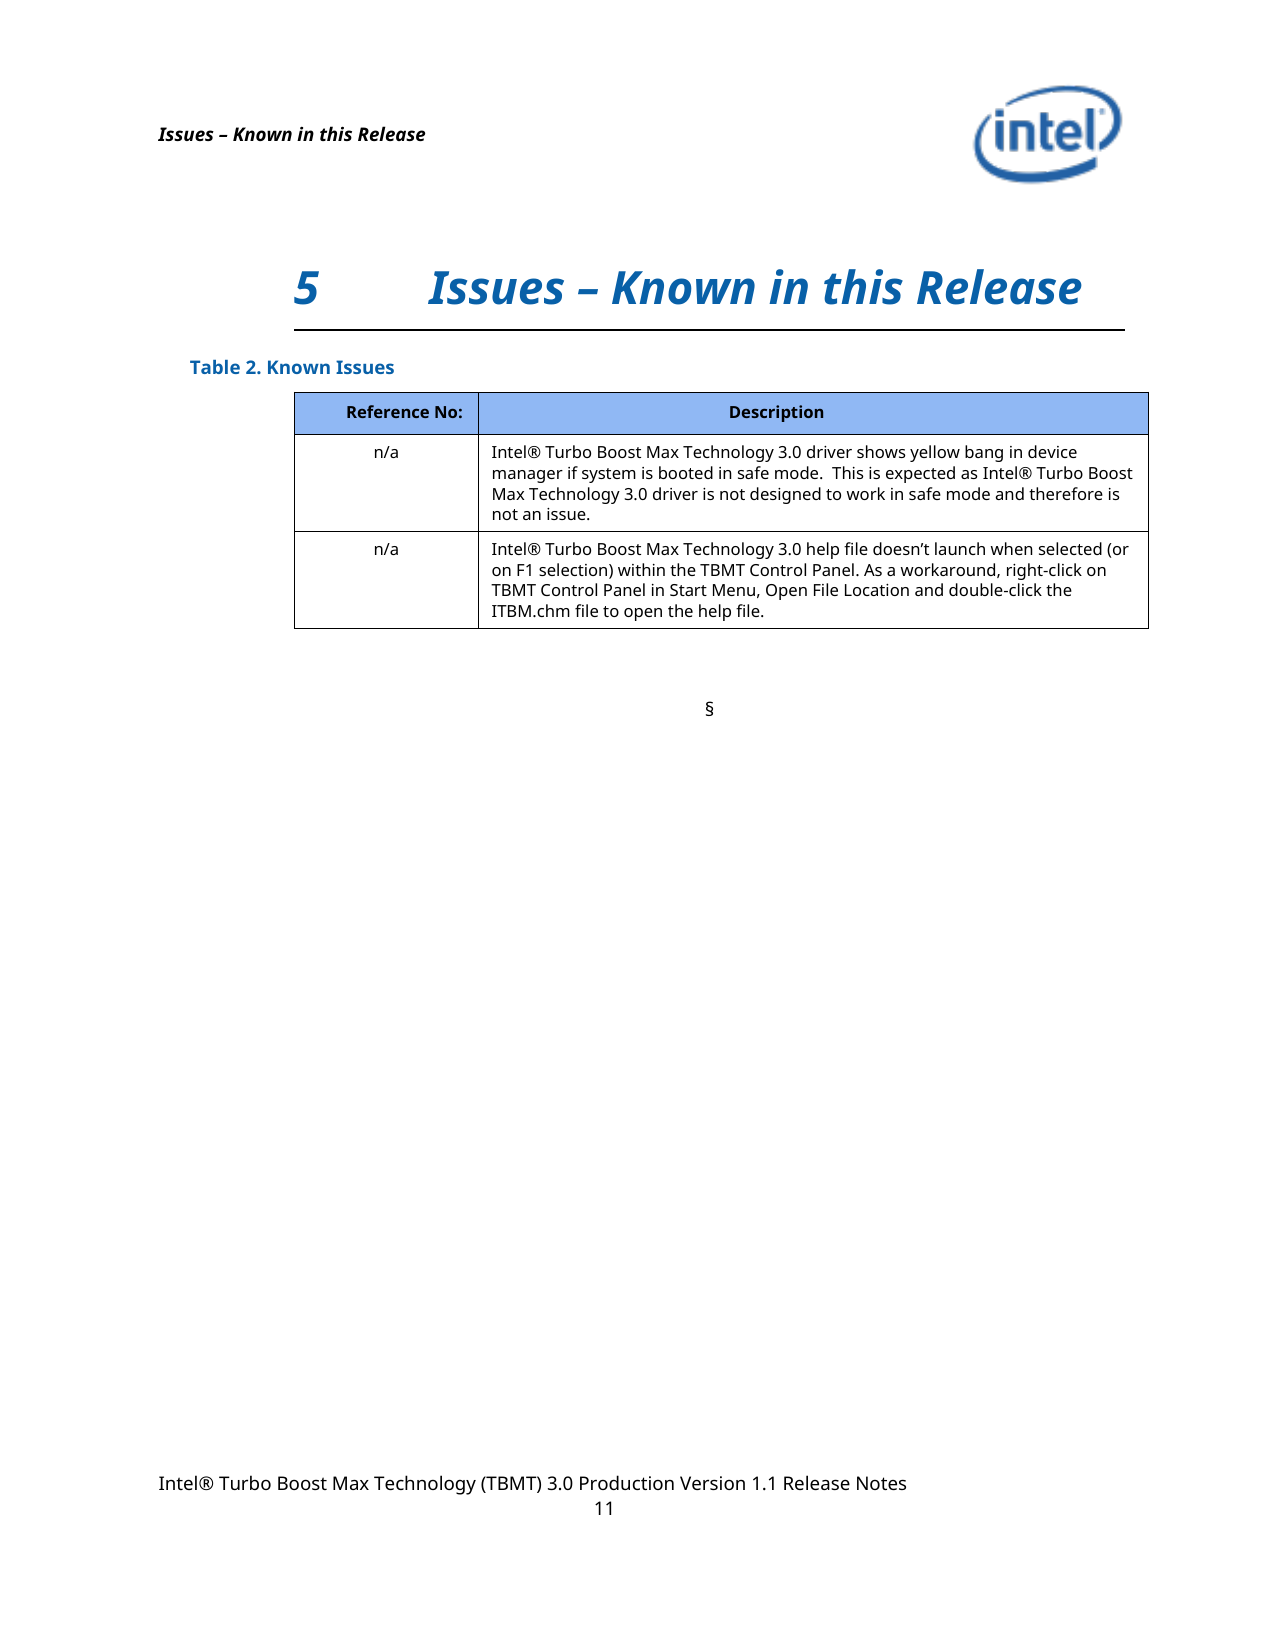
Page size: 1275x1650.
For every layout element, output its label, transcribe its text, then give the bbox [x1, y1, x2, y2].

table_header Reference No: [295, 393, 478, 434]
table_cell n/a [295, 532, 478, 628]
table_cell n/a [295, 435, 478, 531]
subtitle Issues – Known in this Release [294, 256, 1125, 329]
text § [294, 696, 1125, 722]
table_cell Intel® Turbo Boost Max Technology 3.0 driver shows yellow bang in device manager if system is booted in safe mode. This is expected as Intel® Turbo Boost Max Technology 3.0 driver is not designed to work in safe mode and therefore is not an issue. [479, 435, 1148, 531]
text Table 2. Known Issues [189, 356, 1125, 379]
picture [946, 56, 1153, 213]
table_header Description [479, 393, 1148, 434]
table_cell Intel® Turbo Boost Max Technology 3.0 help file doesn’t launch when selected (or on F1 selection) within the TBMT Control Panel. As a workaround, right-click on TBMT Control Panel in Start Menu, Open File Location and double-click the ITBM.chm file to open the help file. [479, 532, 1148, 628]
